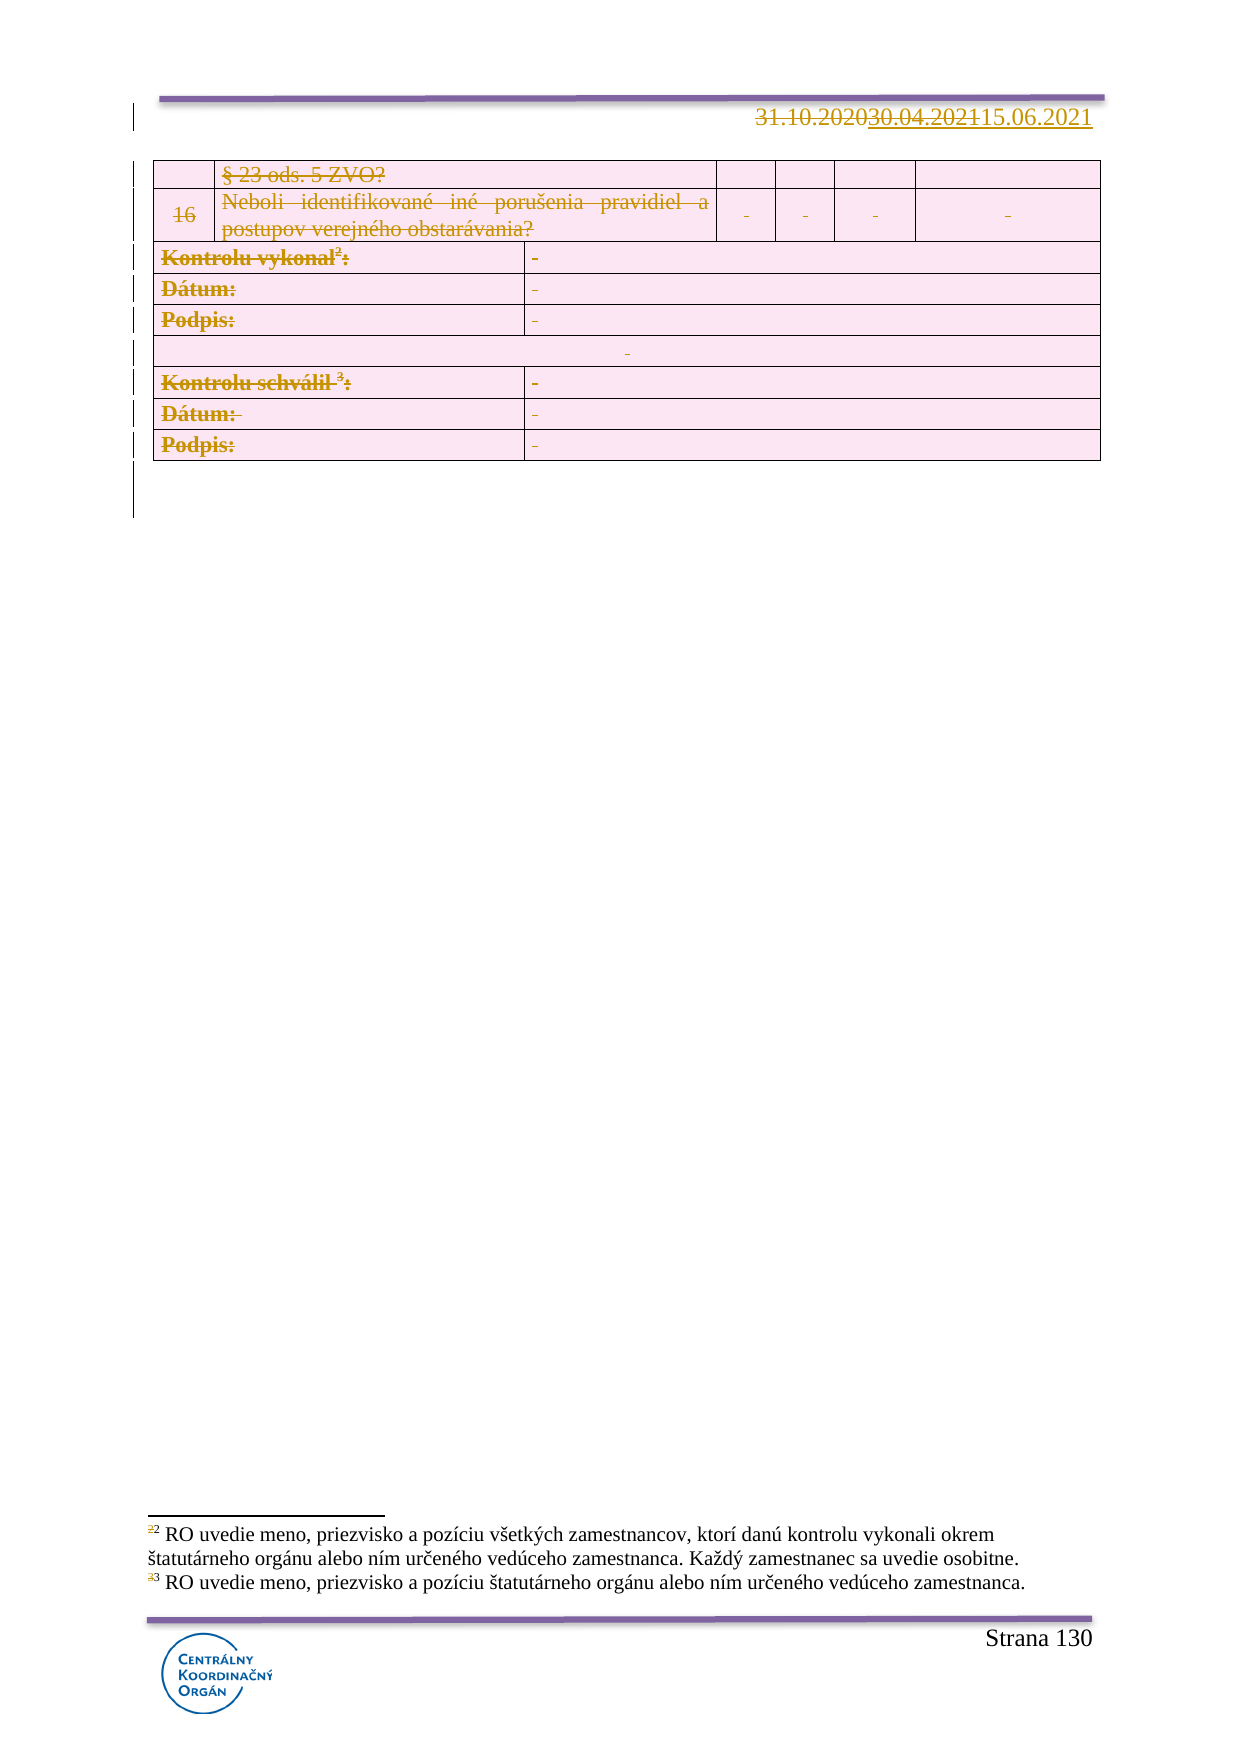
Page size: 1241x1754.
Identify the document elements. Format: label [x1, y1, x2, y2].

picture [159, 1631, 272, 1713]
